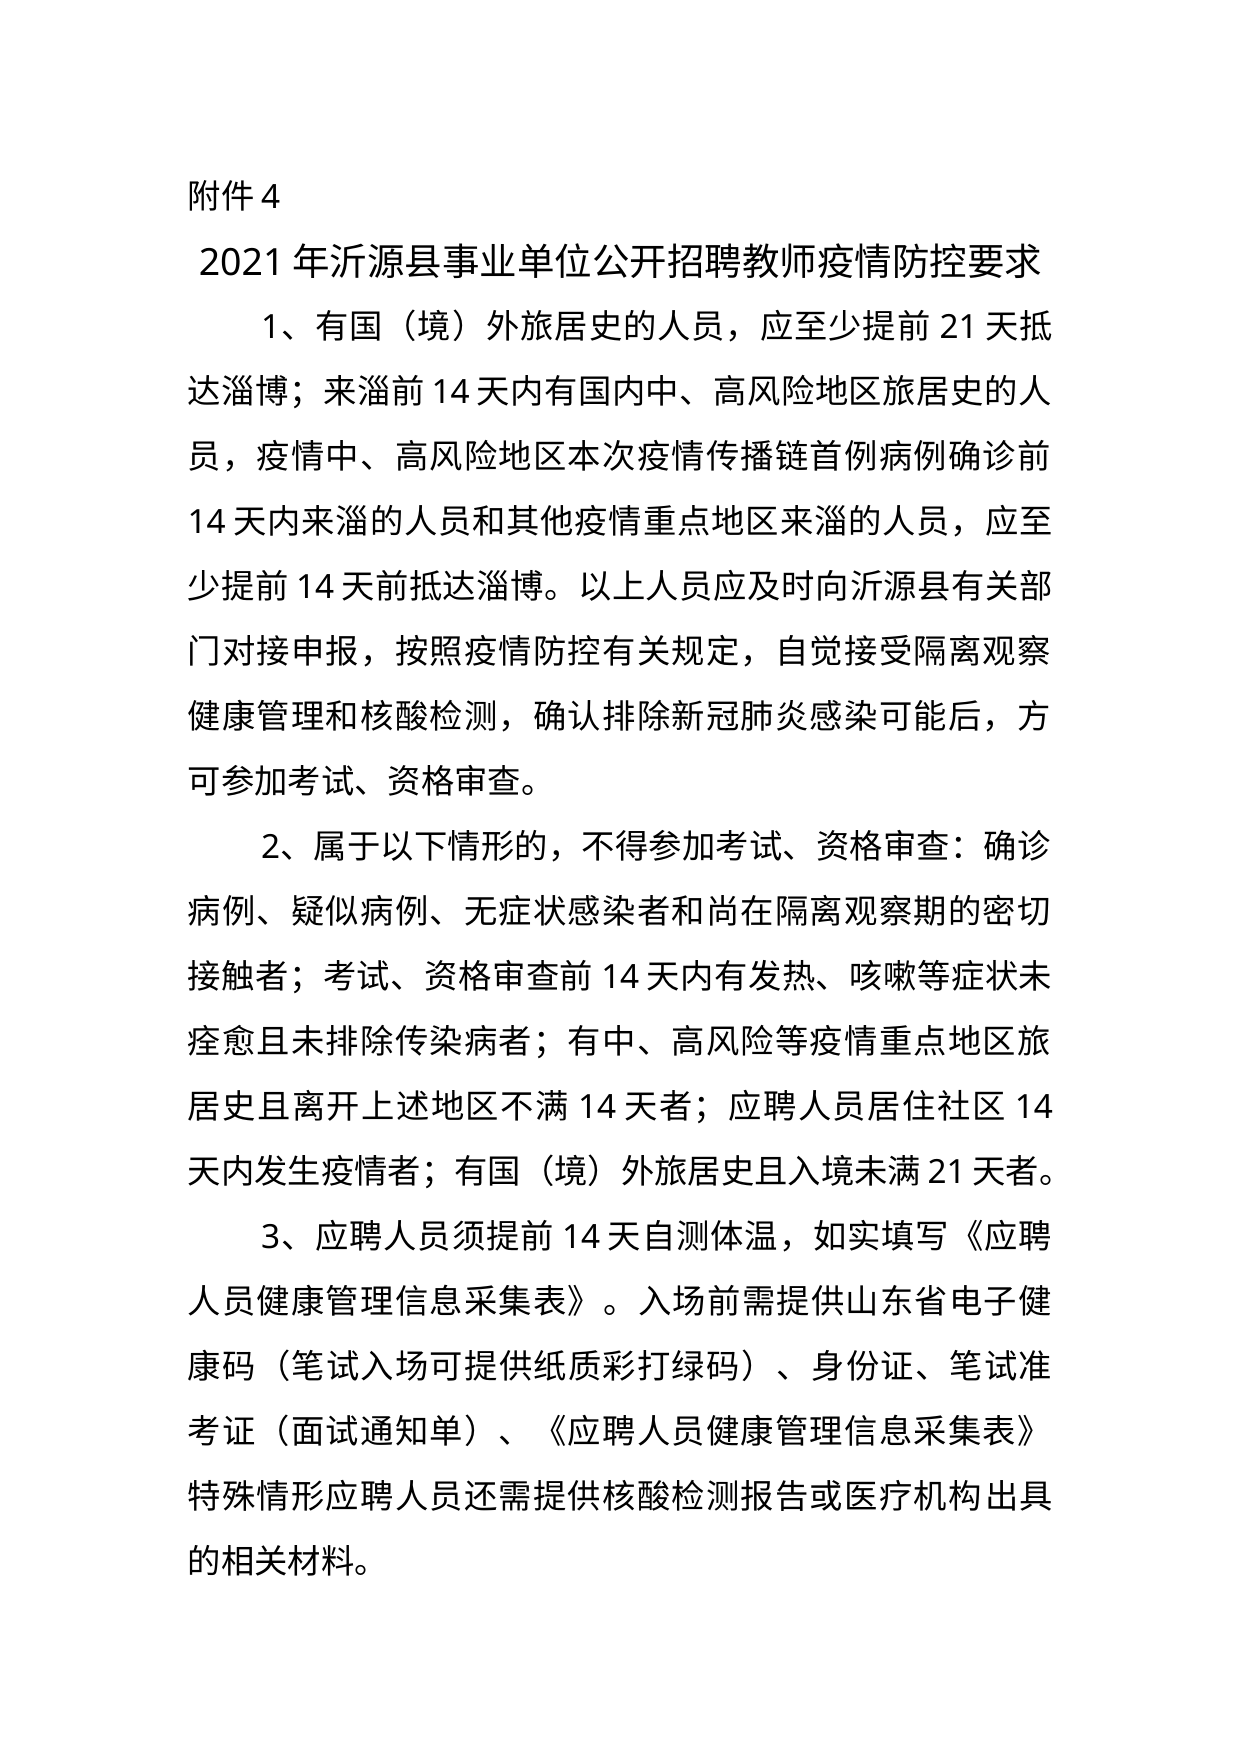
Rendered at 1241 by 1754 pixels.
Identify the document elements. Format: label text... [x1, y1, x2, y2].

text 2021年沂源县事业单位公开招聘教师疫情防控要求 [187, 227, 1053, 292]
text 3、应聘人员须提前14天自测体温，如实填写《应聘人员健康管理信息采集表》。入场前需提供山东省电子健康码（笔试入场可提供纸质彩打绿码）、身份证、笔试准考证（面试通知单）、《应聘人员健康管理信息采集表》。特殊情形应聘人员还需提供核酸检测报告或医疗机构出具的相关材料。 [187, 1202, 1053, 1592]
text 附件4 [187, 162, 1053, 227]
text 2、属于以下情形的，不得参加考试、资格审查：确诊病例、疑似病例、无症状感染者和尚在隔离观察期的密切接触者；考试、资格审查前14天内有发热、咳嗽等症状未痊愈且未排除传染病者；有中、高风险等疫情重点地区旅居史且离开上述地区不满14天者；应聘人员居住社区14天内发生疫情者；有国（境）外旅居史且入境未满21天者。 [187, 812, 1053, 1202]
text 1、有国（境）外旅居史的人员，应至少提前21天抵达淄博；来淄前14天内有国内中、高风险地区旅居史的人员，疫情中、高风险地区本次疫情传播链首例病例确诊前14天内来淄的人员和其他疫情重点地区来淄的人员，应至少提前14天前抵达淄博。以上人员应及时向沂源县有关部门对接申报，按照疫情防控有关规定，自觉接受隔离观察、健康管理和核酸检测，确认排除新冠肺炎感染可能后，方可参加考试、资格审查。 [187, 292, 1053, 812]
